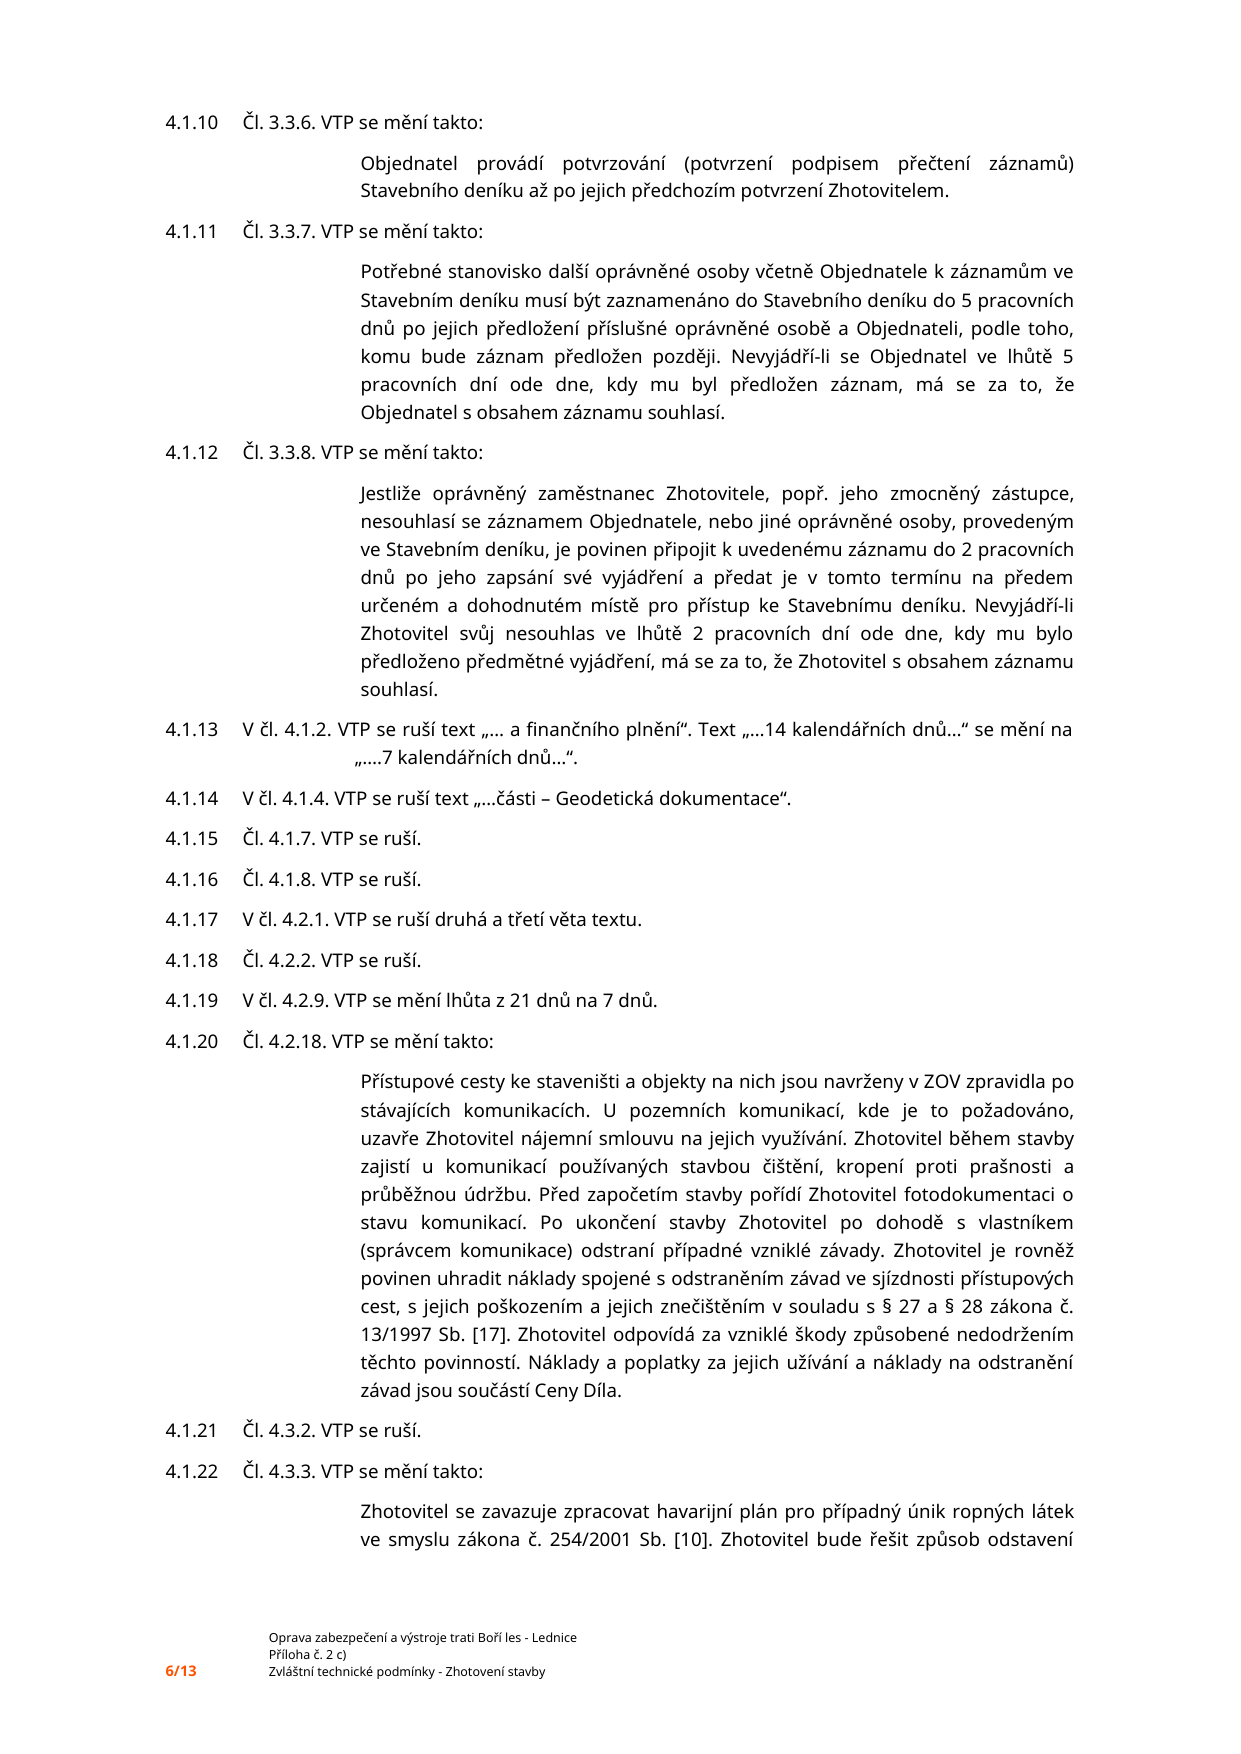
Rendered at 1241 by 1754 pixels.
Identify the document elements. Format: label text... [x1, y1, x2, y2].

text V čl. 4.1.2. VTP se ruší text „… a finančního plnění“. Text „…14 kalendářních dnů…“ se mění na „….7 kalendářních dnů…“. [165, 717, 1075, 770]
text Čl. 3.3.8. VTP se mění takto: [165, 439, 1075, 465]
text Čl. 4.1.7. VTP se ruší. [165, 826, 1075, 851]
list Jestliže oprávněný zaměstnanec Zhotovitele, popř. jeho zmocněný zástupce, nesouhlasí se záznamem Objednatele, nebo jiné oprávněné osoby, provedeným ve Stavebním deníku, je povinen připojit k uvedenému záznamu do 2 pracovních dnů po jeho zapsání své vyjádření a předat je v tomto termínu na předem určeném a dohodnutém místě pro přístup ke Stavebnímu deníku. Nevyjádří-li Zhotovitel svůj nesouhlas ve lhůtě 2 pracovních dní ode dne, kdy mu bylo předloženo předmětné vyjádření, má se za to, že Zhotovitel s obsahem záznamu souhlasí. [360, 480, 1075, 702]
text V čl. 4.2.1. VTP se ruší druhá a třetí věta textu. [165, 907, 1075, 932]
list Objednatel provádí potvrzování (potvrzení podpisem přečtení záznamů) Stavebního deníku až po jejich předchozím potvrzení Zhotovitelem. [360, 150, 1075, 203]
text Čl. 4.3.3. VTP se mění takto: [165, 1458, 1075, 1484]
text Čl. 4.2.2. VTP se ruší. [165, 947, 1075, 973]
text Čl. 4.1.8. VTP se ruší. [165, 866, 1075, 892]
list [360, 1499, 1075, 1552]
list Přístupové cesty ke staveništi a objekty na nich jsou navrženy v ZOV zpravidla po stávajících komunikacích. U pozemních komunikací, kde je to požadováno, uzavře Zhotovitel nájemní smlouvu na jejich využívání. Zhotovitel během stavby zajistí u komunikací používaných stavbou čištění, kropení proti prašnosti a průběžnou údržbu. Před započetím stavby pořídí Zhotovitel fotodokumentaci o stavu komunikací. Po ukončení stavby Zhotovitel po dohodě s vlastníkem (správcem komunikace) odstraní případné vzniklé závady. Zhotovitel je rovněž povinen uhradit náklady spojené s odstraněním závad ve sjízdnosti přístupových cest, s jejich poškozením a jejich znečištěním v souladu s § 27 a § 28 zákona č. 13/1997 Sb. [17]. Zhotovitel odpovídá za vzniklé škody způsobené nedodržením těchto povinností. Náklady a poplatky za jejich užívání a náklady na odstranění závad jsou součástí Ceny Díla. [360, 1069, 1075, 1403]
text Čl. 4.2.18. VTP se mění takto: [165, 1028, 1075, 1054]
text Čl. 3.3.7. VTP se mění takto: [165, 218, 1075, 244]
text Čl. 4.3.2. VTP se ruší. [165, 1418, 1075, 1443]
text V čl. 4.2.9. VTP se mění lhůta z 21 dnů na 7 dnů. [165, 988, 1075, 1013]
list Potřebné stanovisko další oprávněné osoby včetně Objednatele k záznamům ve Stavebním deníku musí být zaznamenáno do Stavebního deníku do 5 pracovních dnů po jejich předložení příslušné oprávněné osobě a Objednateli, podle toho, komu bude záznam předložen později. Nevyjádří-li se Objednatel ve lhůtě 5 pracovních dní ode dne, kdy mu byl předložen záznam, má se za to, že Objednatel s obsahem záznamu souhlasí. [360, 259, 1075, 424]
text V čl. 4.1.4. VTP se ruší text „…části – Geodetická dokumentace“. [165, 785, 1075, 811]
text Čl. 3.3.6. VTP se mění takto: [165, 109, 1075, 135]
